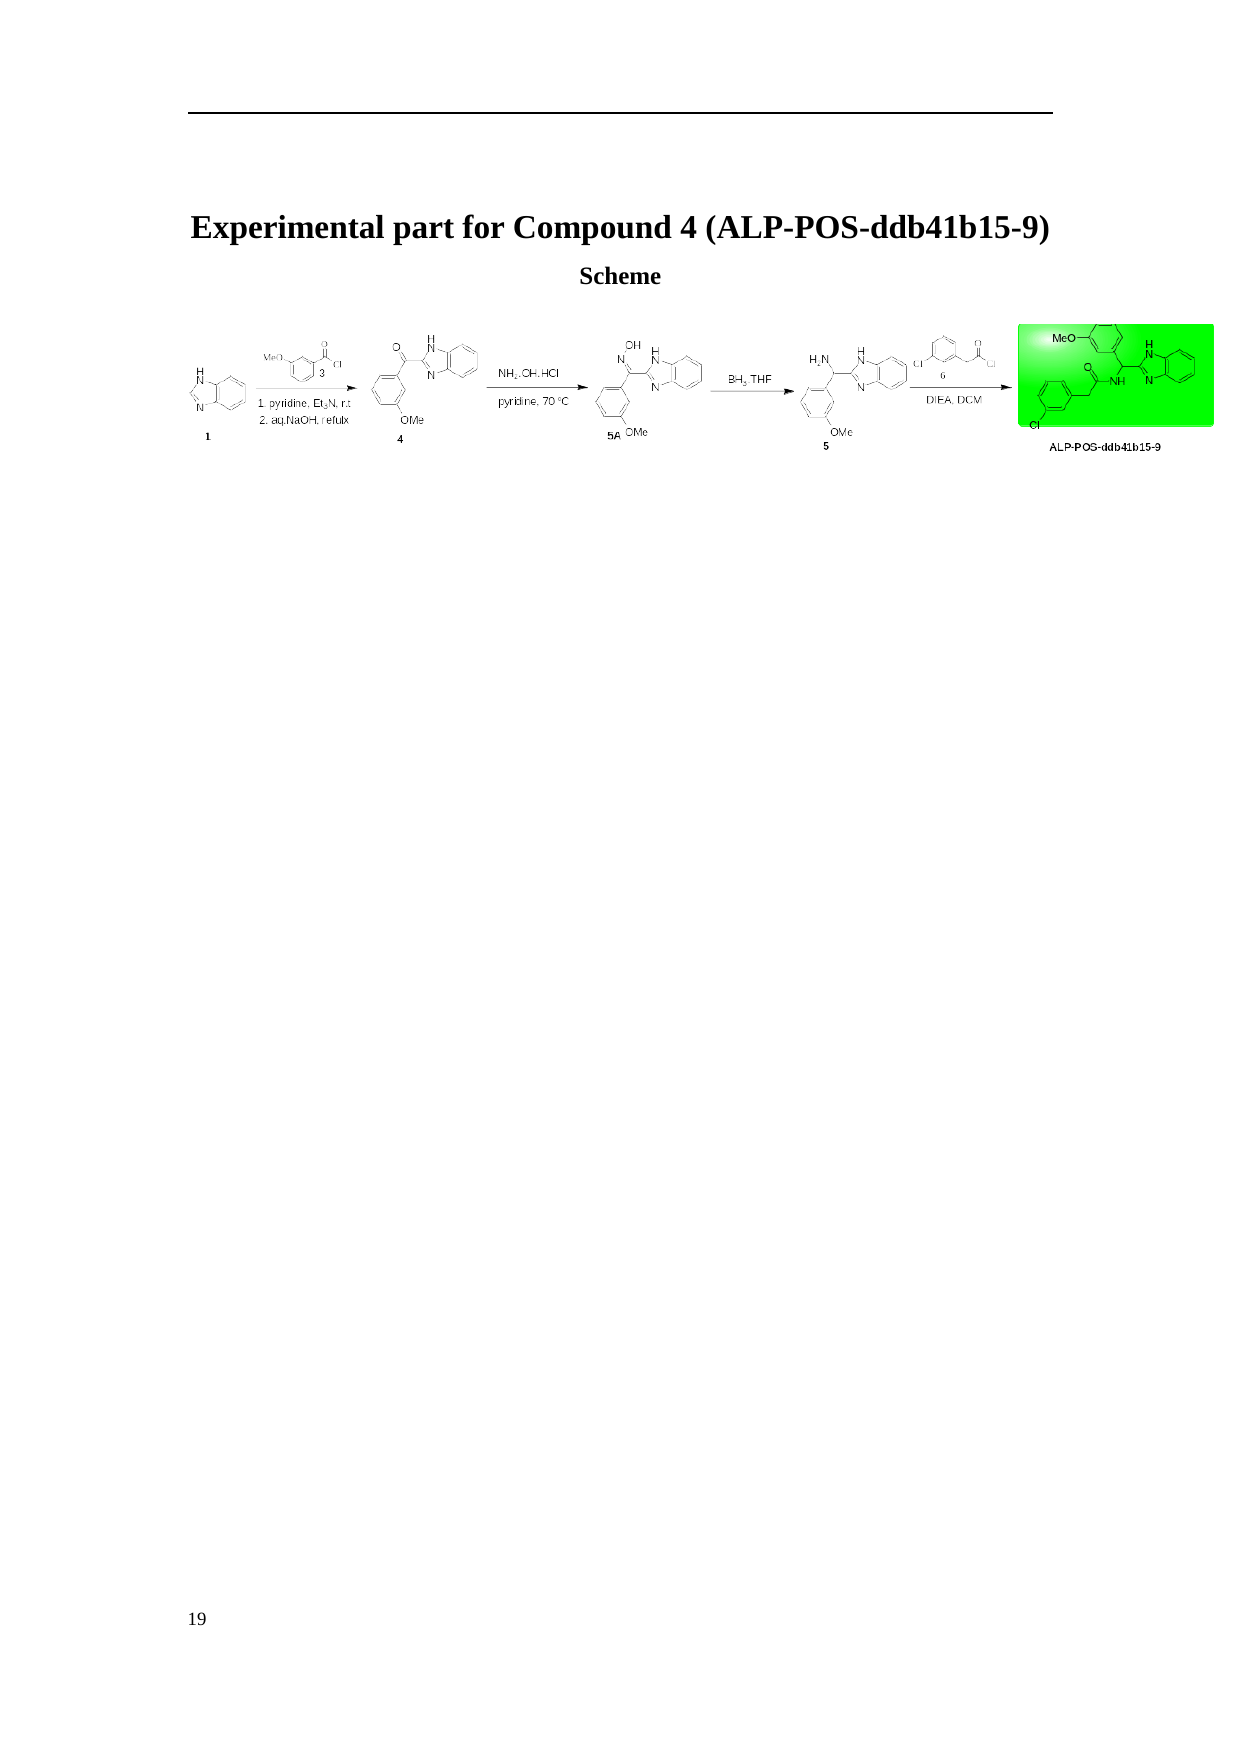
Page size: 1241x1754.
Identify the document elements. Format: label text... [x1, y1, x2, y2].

text Experimental part for Compound 4 (ALP-POS-ddb41b15-9) [187, 194, 1053, 259]
text Scheme [187, 259, 1053, 292]
